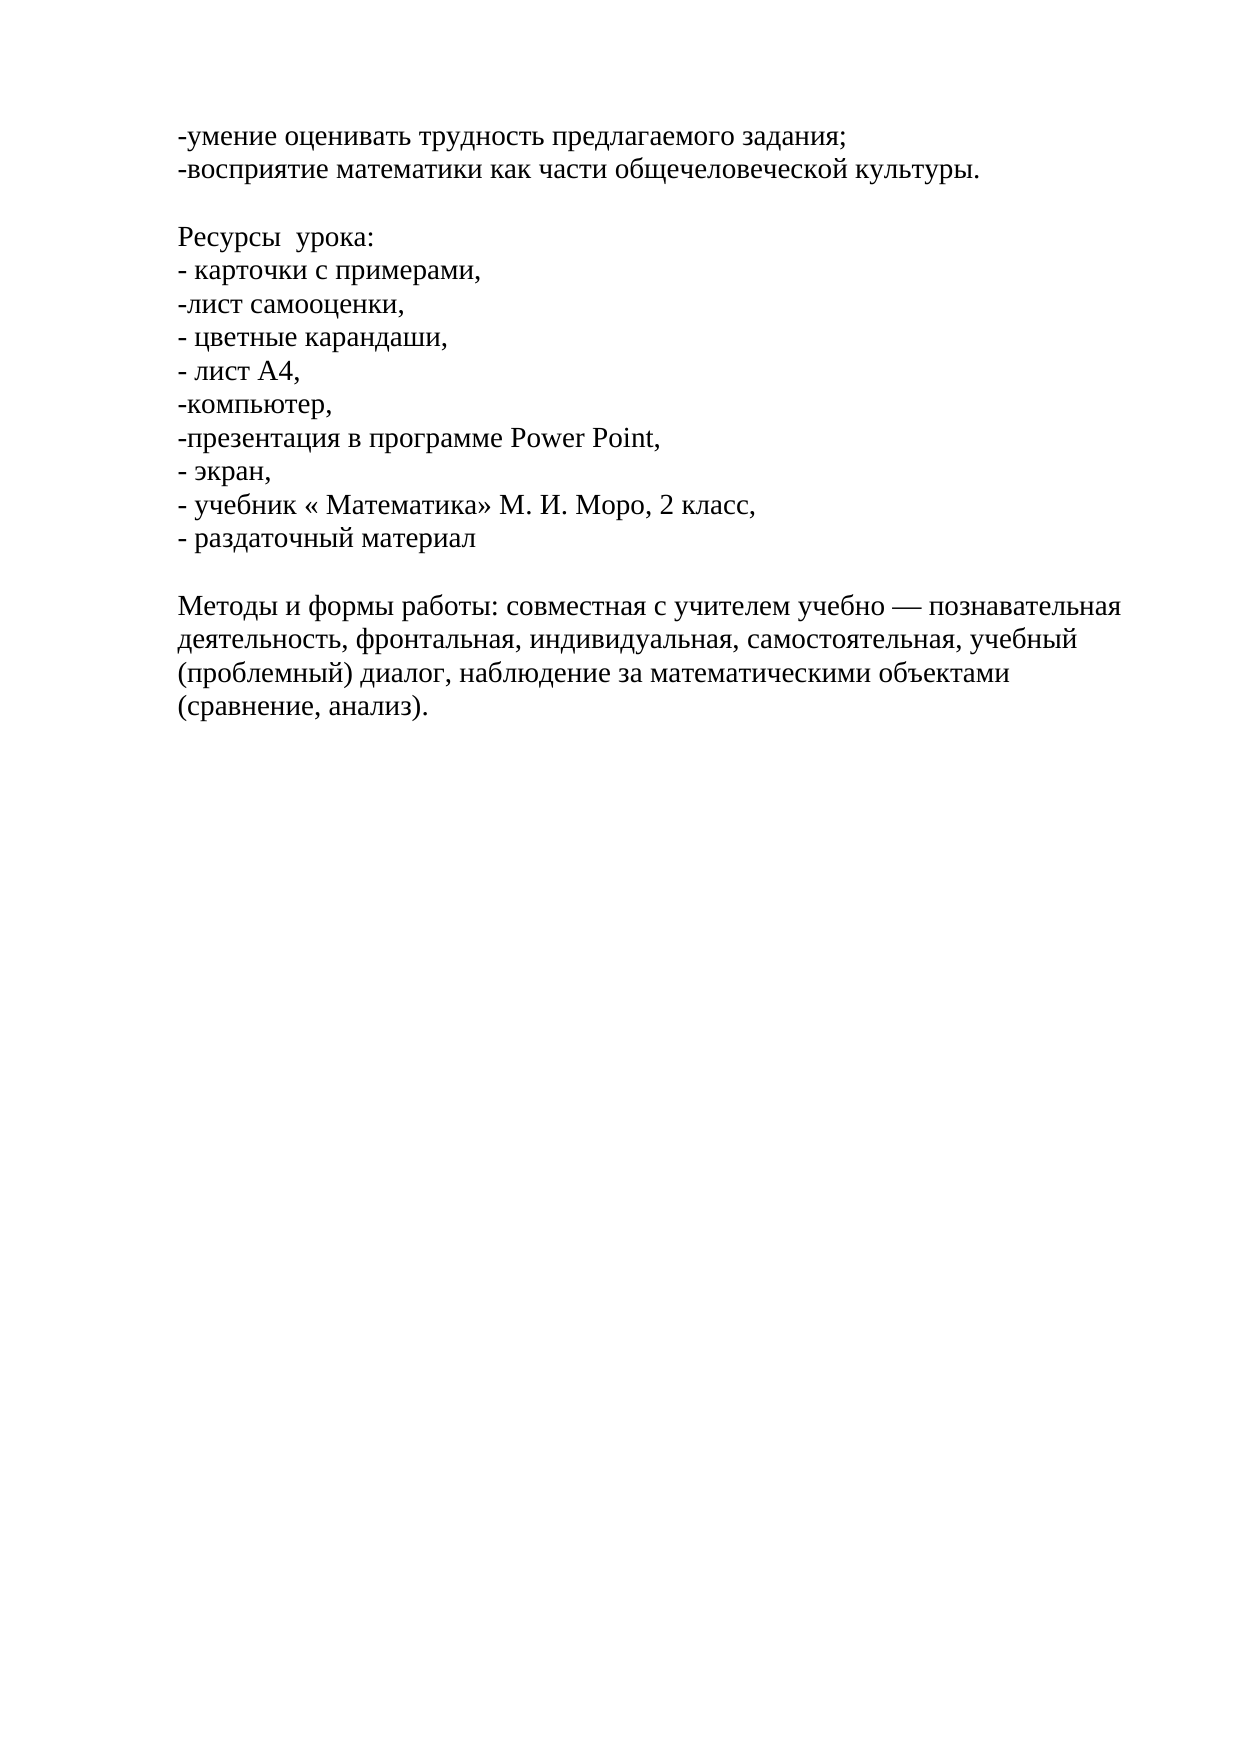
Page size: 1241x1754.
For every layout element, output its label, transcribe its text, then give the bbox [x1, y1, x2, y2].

text - учебник « Математика» М. И. Моро, 2 класс, [177, 487, 1152, 521]
text -умение оценивать трудность предлагаемого задания; [177, 118, 1152, 152]
text Методы и формы работы: совместная с учителем учебно — познавательная деятельность, фронтальная, индивидуальная, самостоятельная, учебный (проблемный) диалог, наблюдение за математическими объектами (сравнение, анализ). [177, 588, 1152, 722]
text - раздаточный материал [177, 521, 1152, 554]
text -лист самооценки, [177, 286, 1152, 319]
text -восприятие математики как части общечеловеческой культуры. [177, 152, 1152, 185]
text - цветные карандаши, [177, 319, 1152, 353]
text - карточки с примерами, [177, 252, 1152, 286]
text - лист А4, [177, 353, 1152, 386]
text -компьютер, [177, 386, 1152, 420]
text -презентация в программе Power Point, [177, 420, 1152, 453]
text Ресурсы урока: [177, 219, 1152, 252]
text - экран, [177, 453, 1152, 487]
